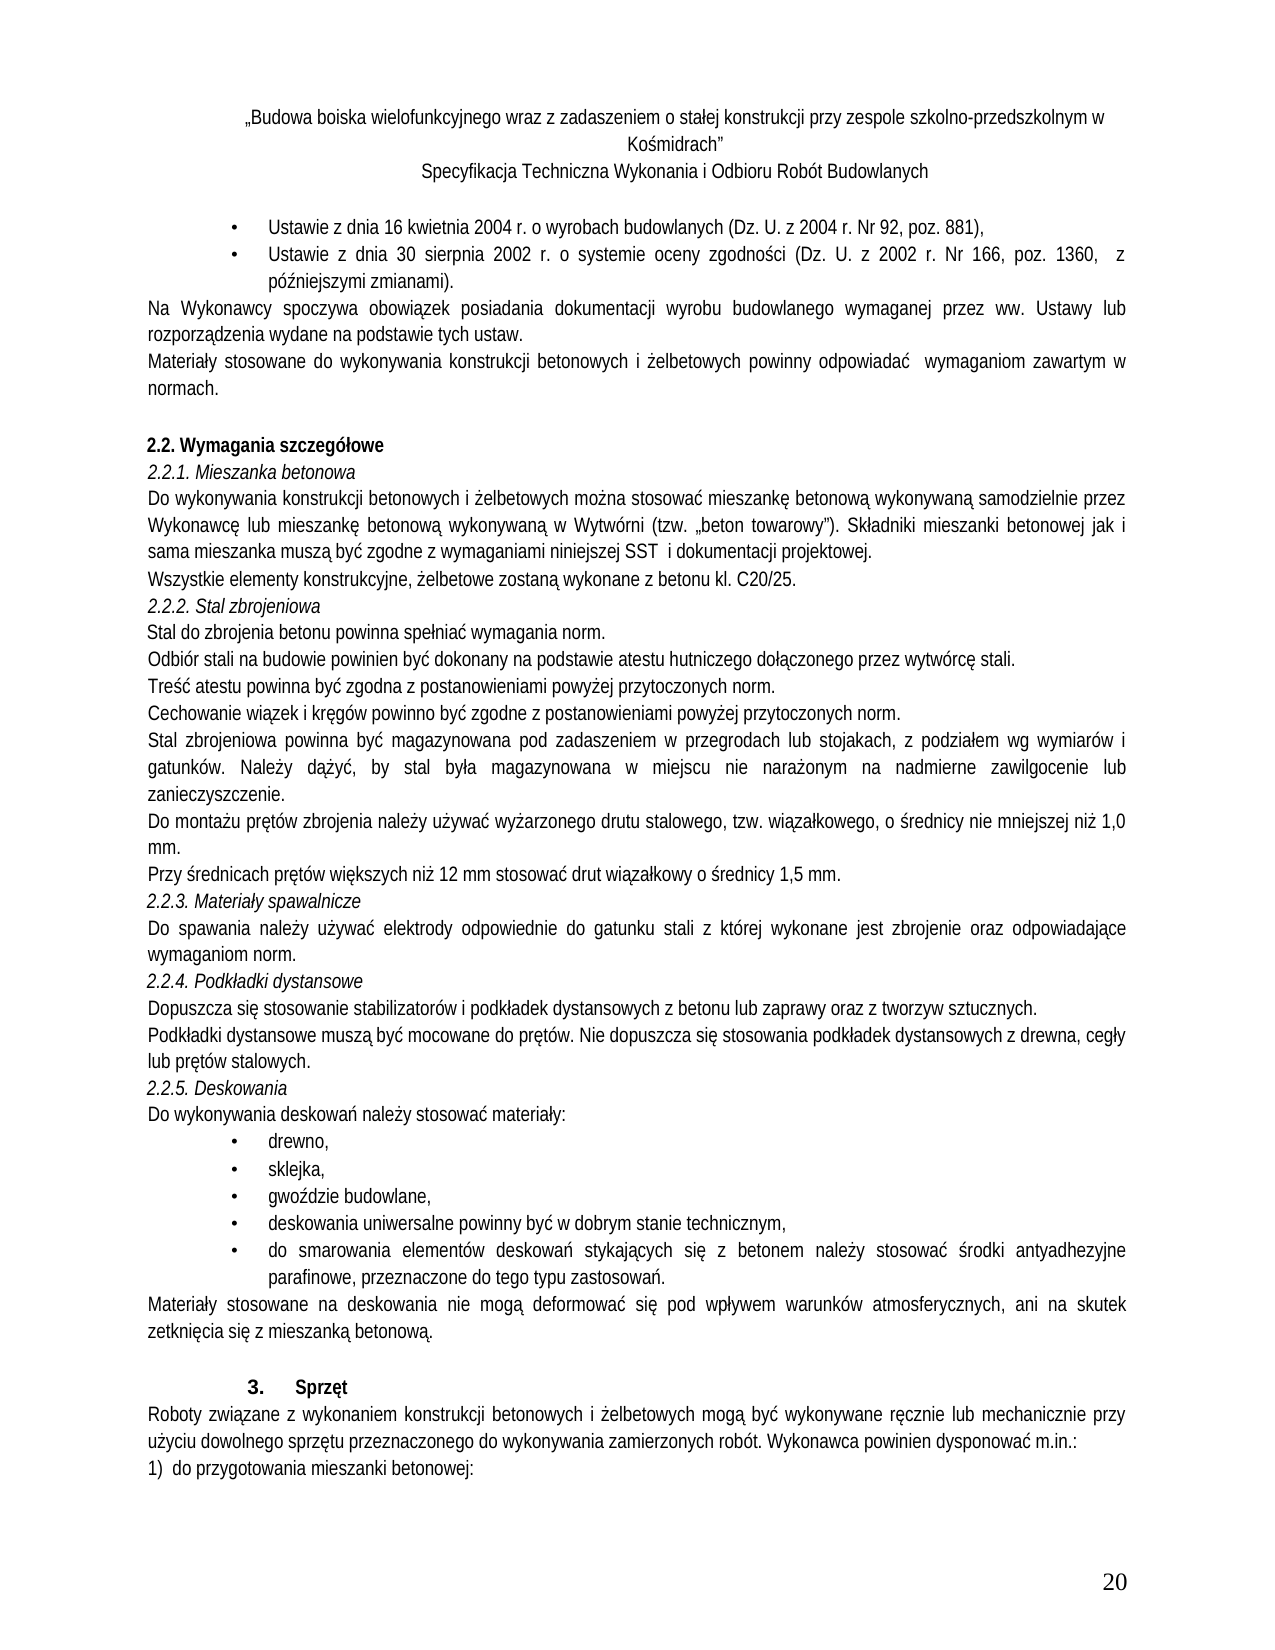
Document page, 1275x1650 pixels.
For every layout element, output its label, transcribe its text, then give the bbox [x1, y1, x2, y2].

text Do spawania należy używać elektrody odpowiednie do gatunku stali z której wykonane jest zbrojenie oraz odpowiadające wymaganiom norm. [148, 916, 1127, 966]
text Odbiór stali na budowie powinien być dokonany na podstawie atestu hutniczego dołączonego przez wytwórcę stali. [148, 647, 1127, 671]
list deskowania uniwersalne powinny być w dobrym stanie technicznym, [231, 1211, 1127, 1235]
text Materiały stosowane do wykonywania konstrukcji betonowych i żelbetowych powinny odpowiadać wymaganiom zawartym w normach. [148, 349, 1127, 400]
text 2.2. Wymagania szczegółowe [147, 433, 1127, 457]
list do smarowania elementów deskowań stykających się z betonem należy stosować środki antyadhezyjne parafinowe, przeznaczone do tego typu zastosowań. [231, 1238, 1127, 1289]
text Wszystkie elementy konstrukcyjne, żelbetowe zostaną wykonane z betonu kl. C20/25. [148, 566, 1127, 590]
text Stal do zbrojenia betonu powinna spełniać wymagania norm. [147, 620, 1127, 644]
text 2.2.2. Stal zbrojeniowa [148, 593, 1127, 617]
text Dopuszcza się stosowanie stabilizatorów i podkładek dystansowych z betonu lub zaprawy oraz z tworzyw sztucznych. [148, 995, 1127, 1019]
text Do wykonywania deskowań należy stosować materiały: [148, 1102, 1127, 1126]
list Ustawie z dnia 30 sierpnia 2002 r. o systemie oceny zgodności (Dz. U. z 2002 r. Nr 166, poz. 1360, z późniejszymi zmianami). [231, 242, 1127, 293]
text 2.2.3. Materiały spawalnicze [147, 889, 1127, 913]
text 1) do przygotowania mieszanki betonowej: [148, 1456, 1127, 1479]
text Cechowanie wiązek i kręgów powinno być zgodne z postanowieniami powyżej przytoczonych norm. [148, 701, 1127, 725]
text Podkładki dystansowe muszą być mocowane do prętów. Nie dopuszcza się stosowania podkładek dystansowych z drewna, cegły lub prętów stalowych. [148, 1022, 1127, 1073]
text Na Wykonawcy spoczywa obowiązek posiadania dokumentacji wyrobu budowlanego wymaganej przez ww. Ustawy lub rozporządzenia wydane na podstawie tych ustaw. [148, 296, 1127, 346]
text Do montażu prętów zbrojenia należy używać wyżarzonego drutu stalowego, tzw. wiązałkowego, o średnicy nie mniejszej niż 1,0 mm. [148, 808, 1127, 859]
text Materiały stosowane na deskowania nie mogą deformować się pod wpływem warunków atmosferycznych, ani na skutek zetknięcia się z mieszanką betonową. [148, 1292, 1127, 1342]
list Ustawie z dnia 16 kwietnia 2004 r. o wyrobach budowlanych (Dz. U. z 2004 r. Nr 92, poz. 881), [231, 215, 1127, 239]
list gwoździe budowlane, [231, 1184, 1127, 1208]
list Sprzęt [247, 1374, 1127, 1399]
text Do wykonywania konstrukcji betonowych i żelbetowych można stosować mieszankę betonową wykonywaną samodzielnie przez Wykonawcę lub mieszankę betonową wykonywaną w Wytwórni (tzw. „beton towarowy”). Składniki mieszanki betonowej jak i sama mieszanka muszą być zgodne z wymaganiami niniejszej SST i dokumentacji projektowej. [148, 486, 1127, 563]
list sklejka, [231, 1157, 1127, 1181]
text Przy średnicach prętów większych niż 12 mm stosować drut wiązałkowy o średnicy 1,5 mm. [148, 862, 1127, 886]
list drewno, [231, 1129, 1127, 1153]
text 2.2.4. Podkładki dystansowe [147, 969, 1127, 993]
text Roboty związane z wykonaniem konstrukcji betonowych i żelbetowych mogą być wykonywane ręcznie lub mechanicznie przy użyciu dowolnego sprzętu przeznaczonego do wykonywania zamierzonych robót. Wykonawca powinien dysponować m.in.: [148, 1402, 1127, 1452]
text 2.2.5. Deskowania [147, 1076, 1127, 1100]
text 2.2.1. Mieszanka betonowa [148, 460, 1127, 484]
text Treść atestu powinna być zgodna z postanowieniami powyżej przytoczonych norm. [148, 674, 1127, 698]
text Stal zbrojeniowa powinna być magazynowana pod zadaszeniem w przegrodach lub stojakach, z podziałem wg wymiarów i gatunków. Należy dążyć, by stal była magazynowana w miejscu nie narażonym na nadmierne zawilgocenie lub zanieczyszczenie. [148, 728, 1127, 805]
